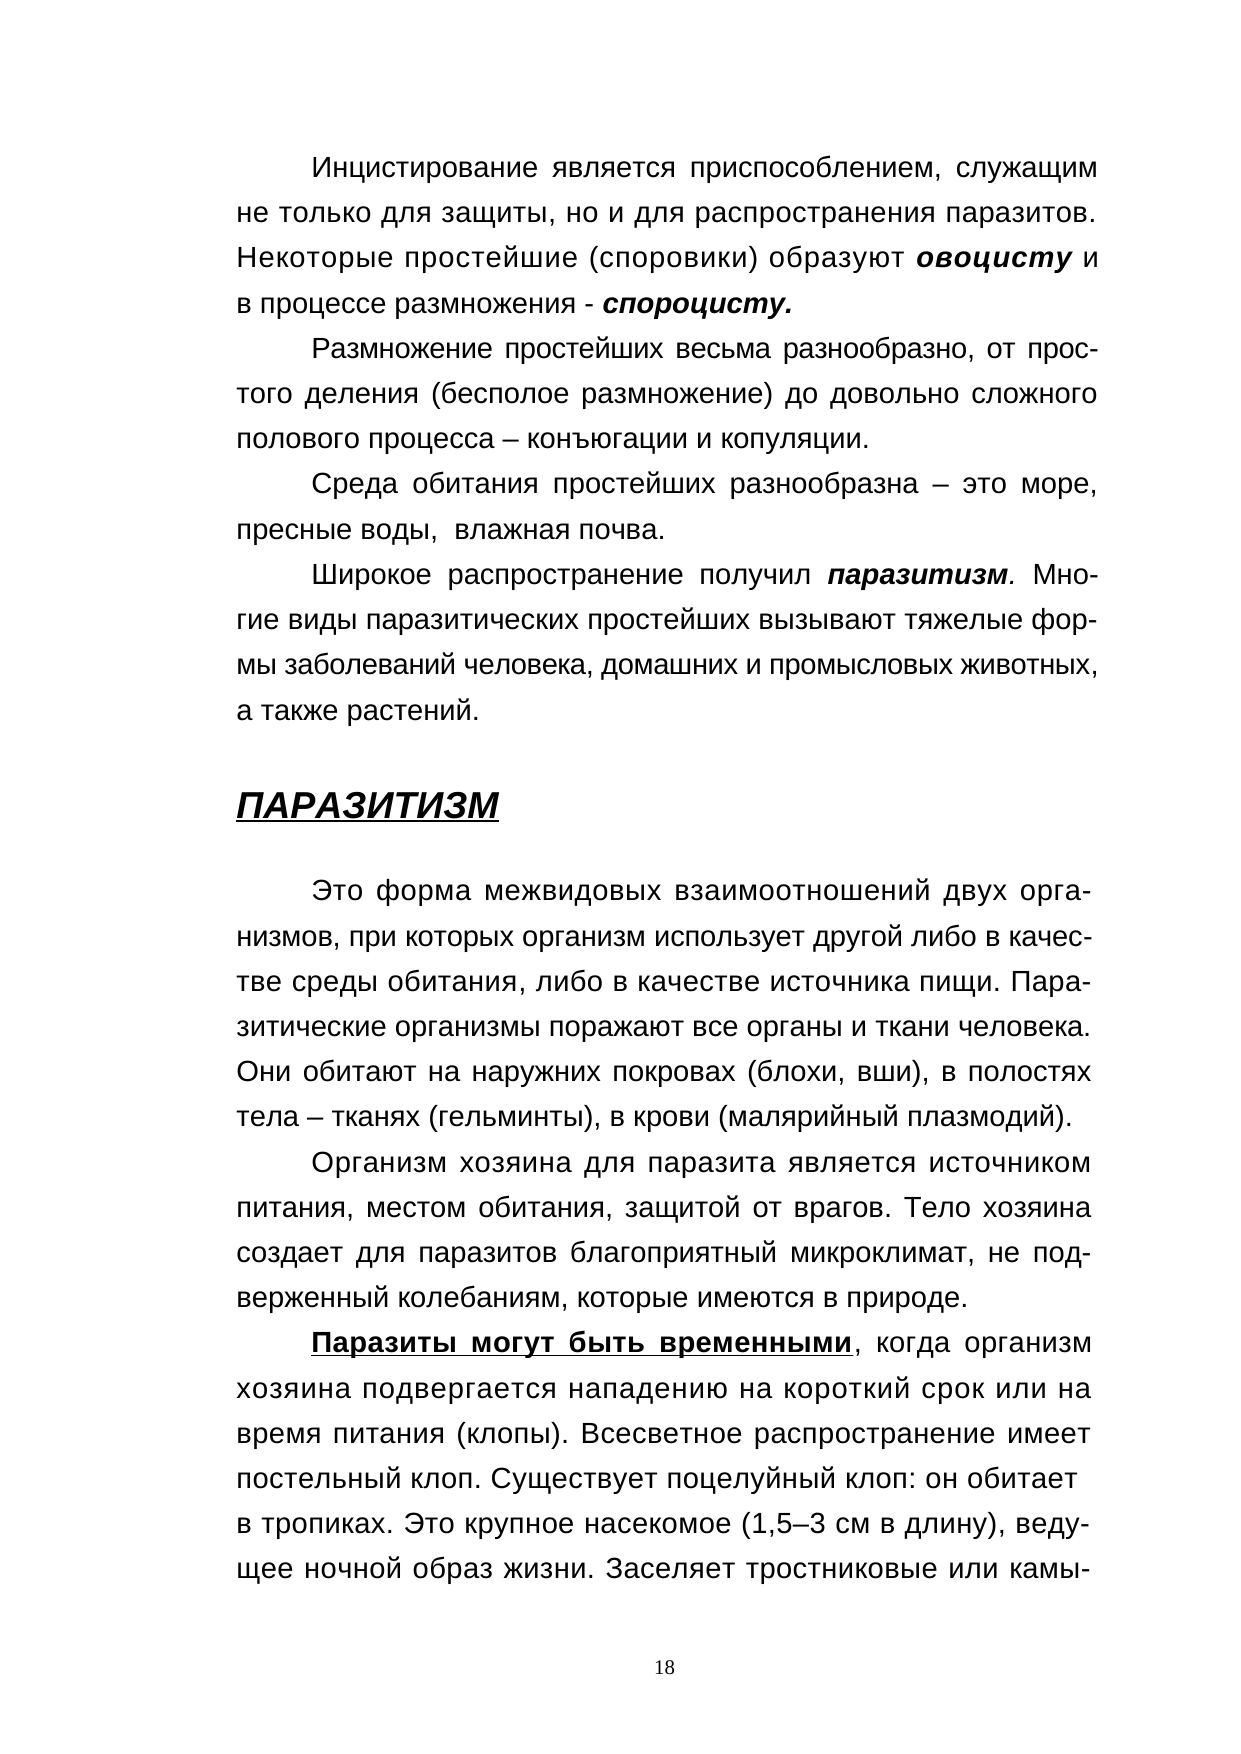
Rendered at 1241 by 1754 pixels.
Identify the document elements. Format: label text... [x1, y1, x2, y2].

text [236, 1506, 1092, 1585]
text Паразиты могут быть временными, когда организм хозяина подвергается нападению на короткий срок или на время питания (клопы). Всесветное распространение имеет постельный клоп. Существует поцелуйный клоп: он обитает [236, 1325, 1092, 1494]
text Это форма межвидовых взаимоотношений двух орга-низмов, при которых организм использует другой либо в качес-тве среды обитания, либо в качестве источника пищи. Пара-зитические организмы поражают все органы и ткани человека. Они обитают на наружних покровах (блохи, вши), в полостях тела – тканях (гельминты), в крови (малярийный плазмодий). [236, 873, 1092, 1133]
text Размножение простейших весьма разнообразно, от прос-того деления (бесполое размножение) до довольно сложного полового процесса – конъюгации и копуляции. [236, 331, 1098, 455]
subtitle ПАРАЗИТИЗМ [236, 783, 1098, 826]
text Организм хозяина для паразита является источником питания, местом обитания, защитой от врагов. Тело хозяина создает для паразитов благоприятный микроклимат, не под-верженный колебаниям, которые имеются в природе. [236, 1144, 1092, 1314]
text Среда обитания простейших разнообразна – это море, пресные воды, влажная почва. [236, 466, 1098, 545]
text Широкое распространение получил паразитизм. Мно-гие виды паразитических простейших вызывают тяжелые фор-мы заболеваний человека, домашних и промысловых животных, а также растений. [236, 557, 1098, 726]
text Инцистирование является приспособлением, служащим не только для защиты, но и для распространения паразитов. Некоторые простейшие (споровики) образуют овоцисту и в процессе размножения - спороцисту. [236, 150, 1098, 319]
